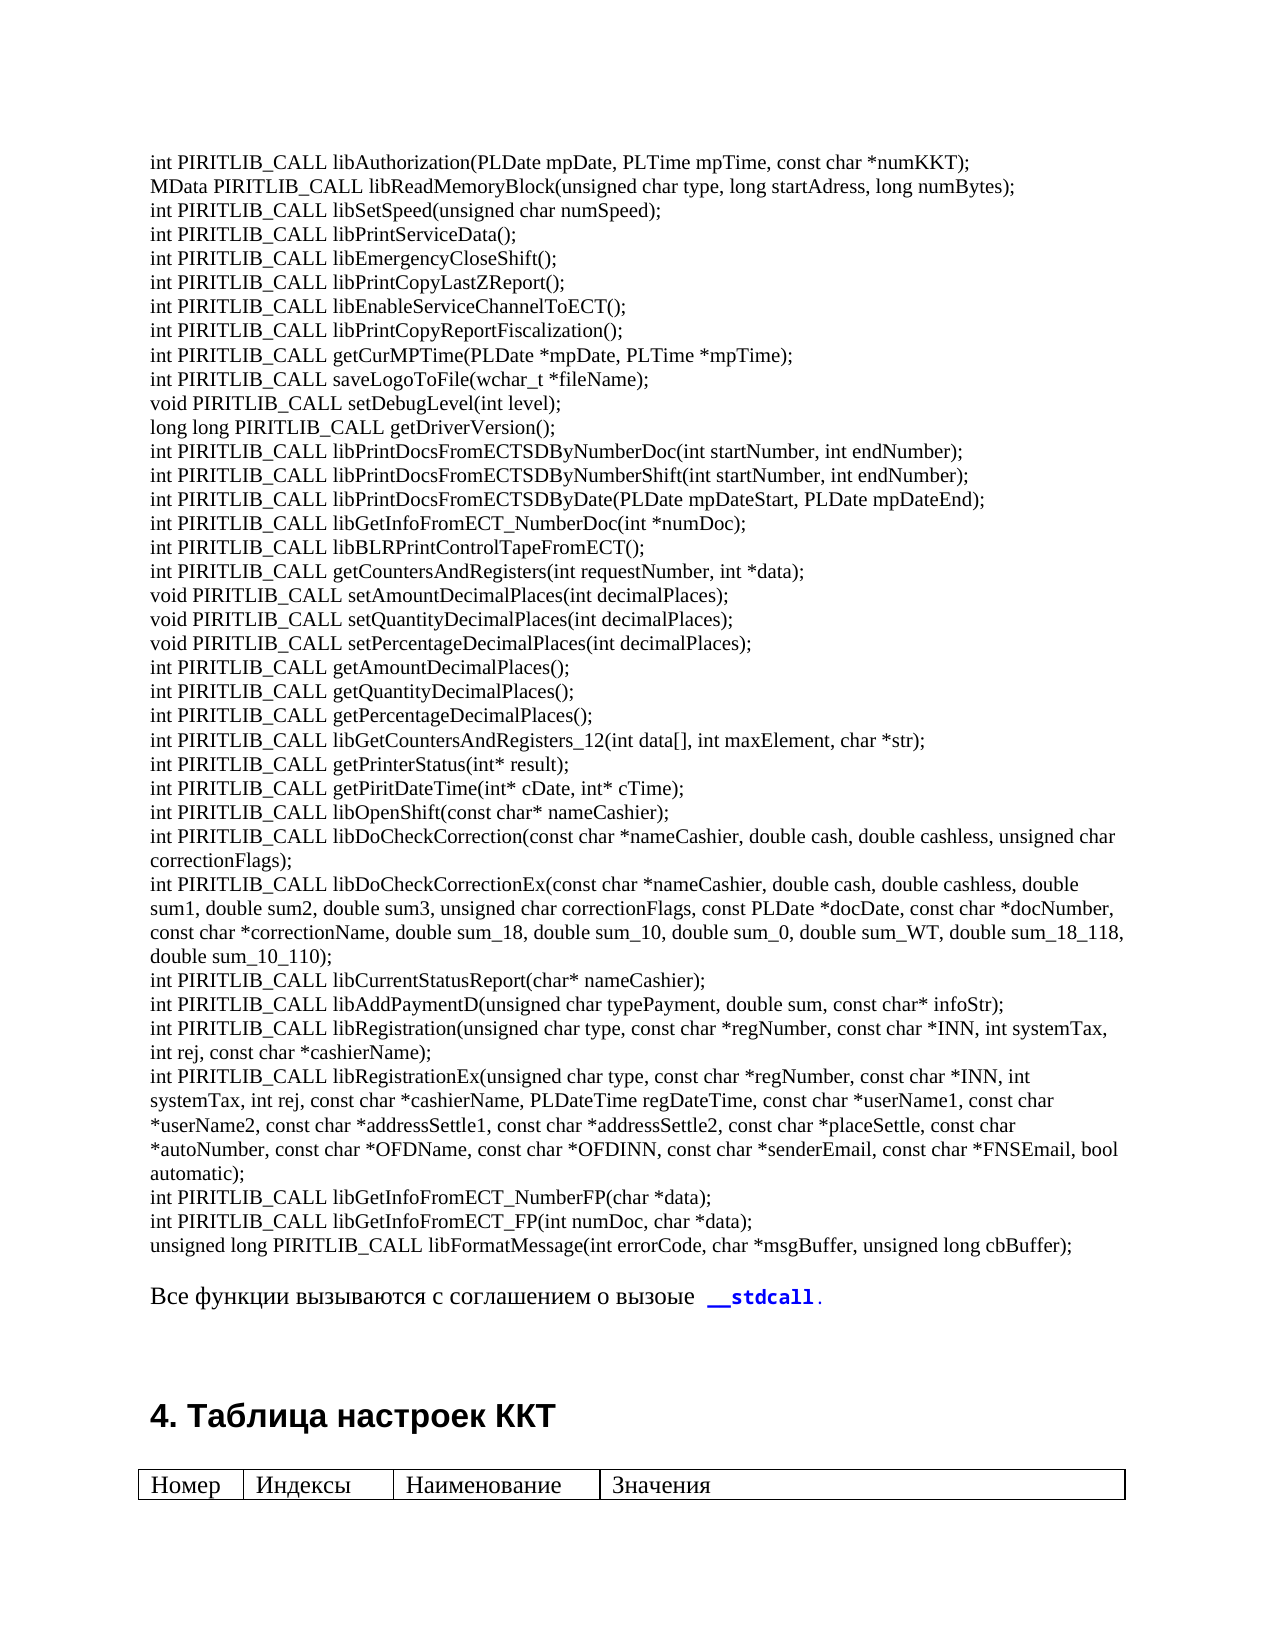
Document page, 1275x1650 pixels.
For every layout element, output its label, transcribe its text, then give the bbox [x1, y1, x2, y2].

text int PIRITLIB_CALL libGetInfoFromECT_NumberDoc(int *numDoc); [150, 511, 1125, 535]
text int PIRITLIB_CALL libDoCheckCorrectionEx(const char *nameCashier, double cash, double cashless, double sum1, double sum2, double sum3, unsigned char correctionFlags, const PLDate *docDate, const char *docNumber, const char *correctionName, double sum_18, double sum_10, double sum_0, double sum_WT, double sum_18_118, double sum_10_110); [150, 872, 1125, 968]
text long long PIRITLIB_CALL getDriverVersion(); [150, 415, 1125, 439]
text void PIRITLIB_CALL setQuantityDecimalPlaces(int decimalPlaces); [150, 607, 1125, 631]
text int PIRITLIB_CALL libPrintServiceData(); [150, 222, 1125, 246]
text int PIRITLIB_CALL saveLogoToFile(wchar_t *fileName); [150, 367, 1125, 391]
text int PIRITLIB_CALL libEnableServiceChannelToECT(); [150, 294, 1125, 318]
text int PIRITLIB_CALL getPiritDateTime(int* cDate, int* cTime); [150, 776, 1125, 800]
text unsigned long PIRITLIB_CALL libFormatMessage(int errorCode, char *msgBuffer, unsigned long cbBuffer); [150, 1233, 1125, 1257]
text int PIRITLIB_CALL libPrintDocsFromECTSDByNumberDoc(int startNumber, int endNumber); [150, 439, 1125, 463]
text int PIRITLIB_CALL getQuantityDecimalPlaces(); [150, 679, 1125, 703]
text int PIRITLIB_CALL libAddPaymentD(unsigned char typePayment, double sum, const char* infoStr); [150, 992, 1125, 1016]
text int PIRITLIB_CALL libSetSpeed(unsigned char numSpeed); [150, 198, 1125, 222]
text int PIRITLIB_CALL libEmergencyCloseShift(); [150, 246, 1125, 270]
table_header Наименование (тип) [394, 1470, 599, 1499]
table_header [244, 1470, 393, 1499]
text int PIRITLIB_CALL libOpenShift(const char* nameCashier); [150, 800, 1125, 824]
text int PIRITLIB_CALL libBLRPrintControlTapeFromECT(); [150, 535, 1125, 559]
text int PIRITLIB_CALL libCurrentStatusReport(char* nameCashier); [150, 968, 1125, 992]
text void PIRITLIB_CALL setDebugLevel(int level); [150, 391, 1125, 415]
text void PIRITLIB_CALL setPercentageDecimalPlaces(int decimalPlaces); [150, 631, 1125, 655]
text int PIRITLIB_CALL libGetInfoFromECT_FP(int numDoc, char *data); [150, 1209, 1125, 1233]
table_header Номер [139, 1470, 243, 1499]
text int PIRITLIB_CALL libAuthorization(PLDate mpDate, PLTime mpTime, const char *numKKT); [150, 150, 1125, 174]
text int PIRITLIB_CALL libGetCountersAndRegisters_12(int data[], int maxElement, char *str); [150, 727, 1125, 752]
text int PIRITLIB_CALL getPercentageDecimalPlaces(); [150, 703, 1125, 727]
text int PIRITLIB_CALL libRegistration(unsigned char type, const char *regNumber, const char *INN, int systemTax, int rej, const char *cashierName); [150, 1016, 1125, 1064]
text int PIRITLIB_CALL getPrinterStatus(int* result); [150, 752, 1125, 776]
text 4. Таблица настроек ККТ [150, 1396, 1125, 1434]
table_header Значения [601, 1470, 1124, 1499]
text int PIRITLIB_CALL getCountersAndRegisters(int requestNumber, int *data); [150, 559, 1125, 583]
text void PIRITLIB_CALL setAmountDecimalPlaces(int decimalPlaces); [150, 583, 1125, 607]
text int PIRITLIB_CALL libPrintCopyReportFiscalization(); [150, 318, 1125, 342]
text int PIRITLIB_CALL getAmountDecimalPlaces(); [150, 655, 1125, 679]
text MData PIRITLIB_CALL libReadMemoryBlock(unsigned char type, long startAdress, long numBytes); [150, 174, 1125, 198]
text Все функции вызываются с соглашением о вызоые __stdcall. [150, 1281, 1125, 1310]
text int PIRITLIB_CALL libPrintDocsFromECTSDByDate(PLDate mpDateStart, PLDate mpDateEnd); [150, 487, 1125, 511]
text int PIRITLIB_CALL libPrintCopyLastZReport(); [150, 270, 1125, 294]
text int PIRITLIB_CALL libRegistrationEx(unsigned char type, const char *regNumber, const char *INN, int systemTax, int rej, const char *cashierName, PLDateTime regDateTime, const char *userName1, const char *userName2, const char *addressSettle1, const char *addressSettle2, const char *placeSettle, const char *autoNumber, const char *OFDName, const char *OFDINN, const char *senderEmail, const char *FNSEmail, bool automatic); [150, 1064, 1125, 1185]
text int PIRITLIB_CALL libPrintDocsFromECTSDByNumberShift(int startNumber, int endNumber); [150, 463, 1125, 487]
text int PIRITLIB_CALL libGetInfoFromECT_NumberFP(char *data); [150, 1185, 1125, 1209]
text int PIRITLIB_CALL getCurMPTime(PLDate *mpDate, PLTime *mpTime); [150, 342, 1125, 367]
text int PIRITLIB_CALL libDoCheckCorrection(const char *nameCashier, double cash, double cashless, unsigned char correctionFlags); [150, 824, 1125, 872]
